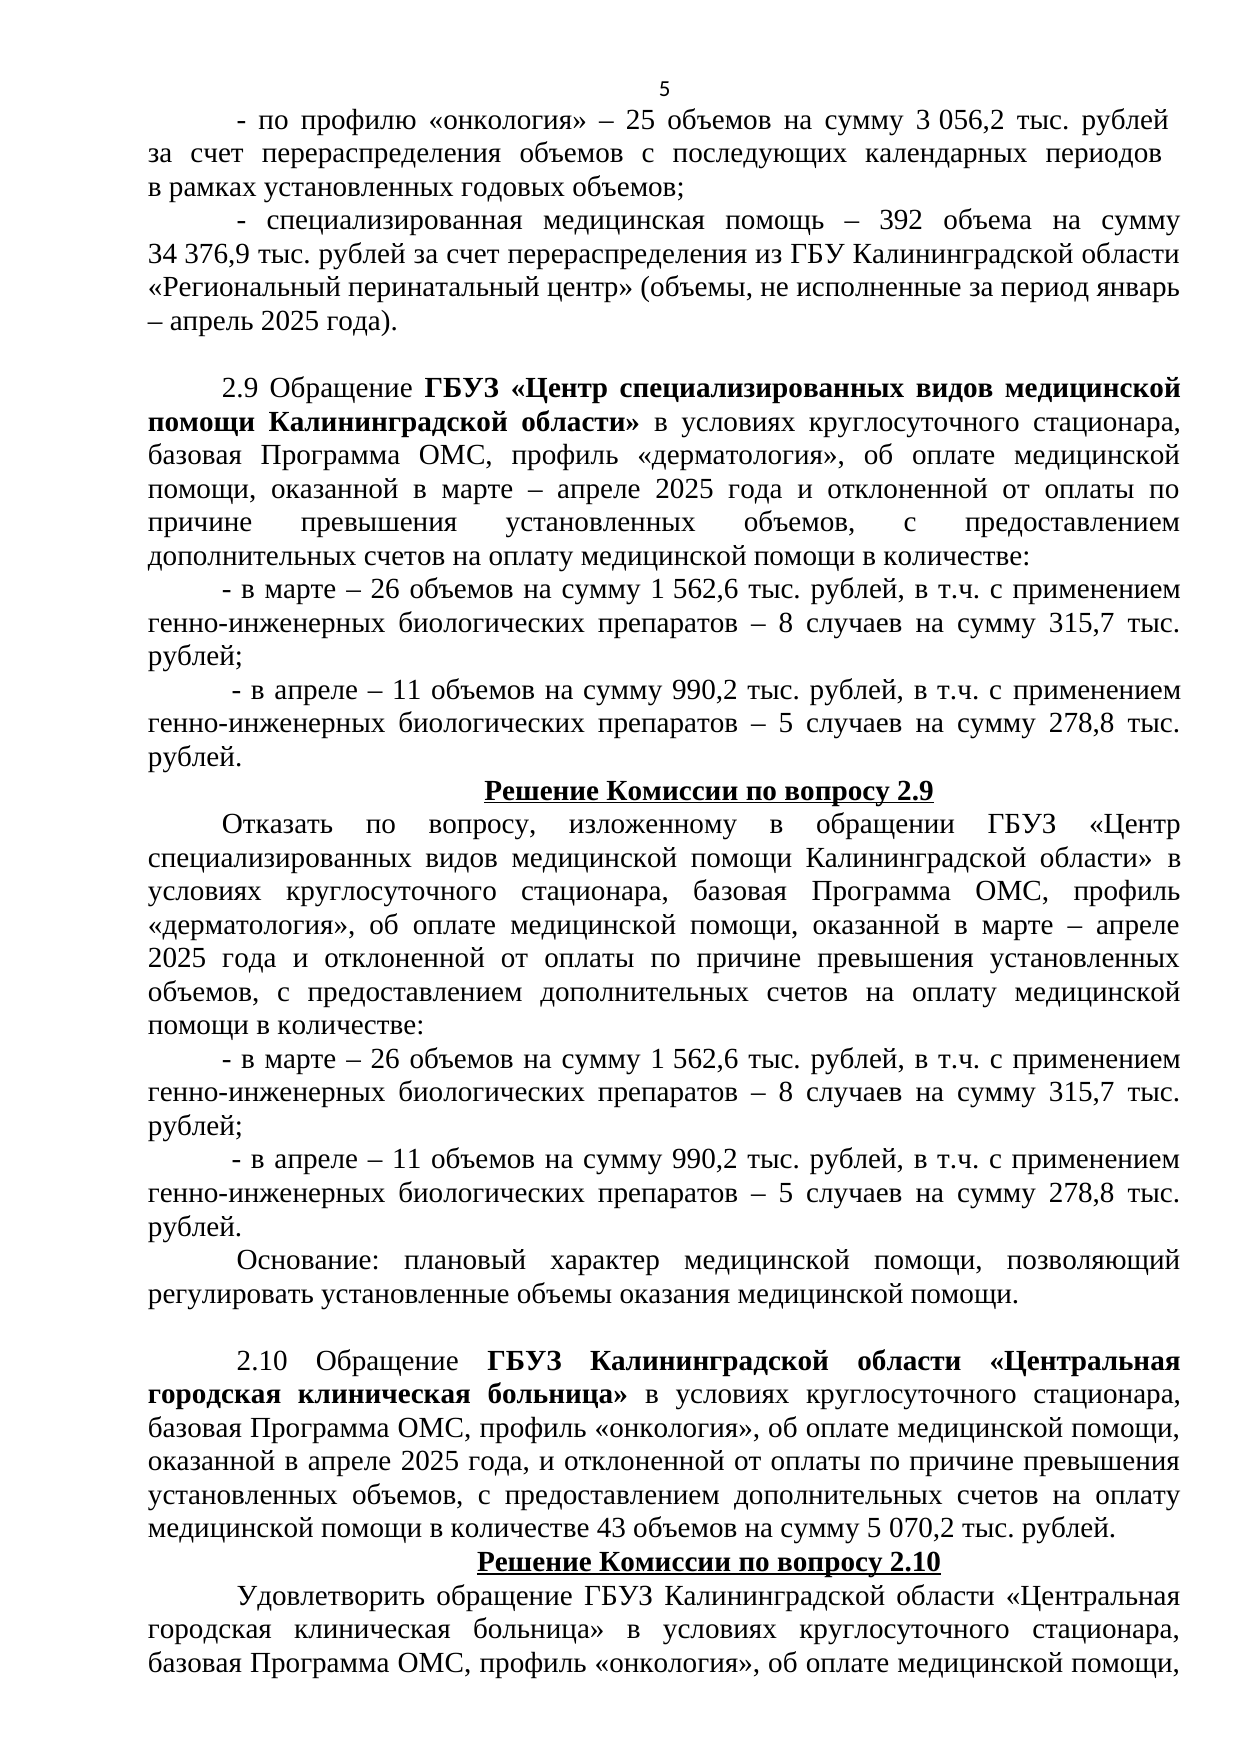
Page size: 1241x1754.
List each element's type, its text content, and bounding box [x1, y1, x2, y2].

text Основание: плановый характер медицинской помощи, позволяющий регулировать установленные объемы оказания медицинской помощи. [148, 1242, 1181, 1309]
text Решение Комиссии по вопросу 2.9 [148, 773, 1181, 806]
text - специализированная медицинская помощь – 392 объема на сумму 34 376,9 тыс. рублей за счет перераспределения из ГБУ Калининградской области «Региональный перинатальный центр» (объемы, не исполненные за период январь – апрель 2025 года). [148, 202, 1181, 337]
text Решение Комиссии по вопросу 2.10 [148, 1544, 1181, 1578]
text 2.10 Обращение ГБУЗ Калининградской области «Центральная городская клиническая больница» в условиях круглосуточного стационара, базовая Программа ОМС, профиль «онкология», об оплате медицинской помощи, оказанной в апреле 2025 года, и отклоненной от оплаты по причине превышения установленных объемов, с предоставлением дополнительных счетов на оплату медицинской помощи в количестве 43 объемов на сумму 5 070,2 тыс. рублей. [148, 1343, 1181, 1544]
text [148, 1578, 1181, 1678]
text - в марте – 26 объемов на сумму 1 562,6 тыс. рублей, в т.ч. с применением генно-инженерных биологических препаратов – 8 случаев на сумму 315,7 тыс. рублей; [148, 1041, 1181, 1142]
text 2.9 Обращение ГБУЗ «Центр специализированных видов медицинской помощи Калининградской области» в условиях круглосуточного стационара, базовая Программа ОМС, профиль «дерматология», об оплате медицинской помощи, оказанной в марте – апреле 2025 года и отклоненной от оплаты по причине превышения установленных объемов, с предоставлением дополнительных счетов на оплату медицинской помощи в количестве: [148, 370, 1181, 571]
text - в марте – 26 объемов на сумму 1 562,6 тыс. рублей, в т.ч. с применением генно-инженерных биологических препаратов – 8 случаев на сумму 315,7 тыс. рублей; [148, 571, 1181, 672]
text - в апреле – 11 объемов на сумму 990,2 тыс. рублей, в т.ч. с применением генно-инженерных биологических препаратов – 5 случаев на сумму 278,8 тыс. рублей. [148, 1142, 1181, 1242]
text - в апреле – 11 объемов на сумму 990,2 тыс. рублей, в т.ч. с применением генно-инженерных биологических препаратов – 5 случаев на сумму 278,8 тыс. рублей. [148, 672, 1181, 773]
text Отказать по вопросу, изложенному в обращении ГБУЗ «Центр специализированных видов медицинской помощи Калининградской области» в условиях круглосуточного стационара, базовая Программа ОМС, профиль «дерматология», об оплате медицинской помощи, оказанной в марте – апреле 2025 года и отклоненной от оплаты по причине превышения установленных объемов, с предоставлением дополнительных счетов на оплату медицинской помощи в количестве: [148, 806, 1181, 1041]
text - по профилю «онкология» – 25 объемов на сумму 3 056,2 тыс. рублей за счет перераспределения объемов с последующих календарных периодов в рамках установленных годовых объемов; [148, 102, 1181, 202]
